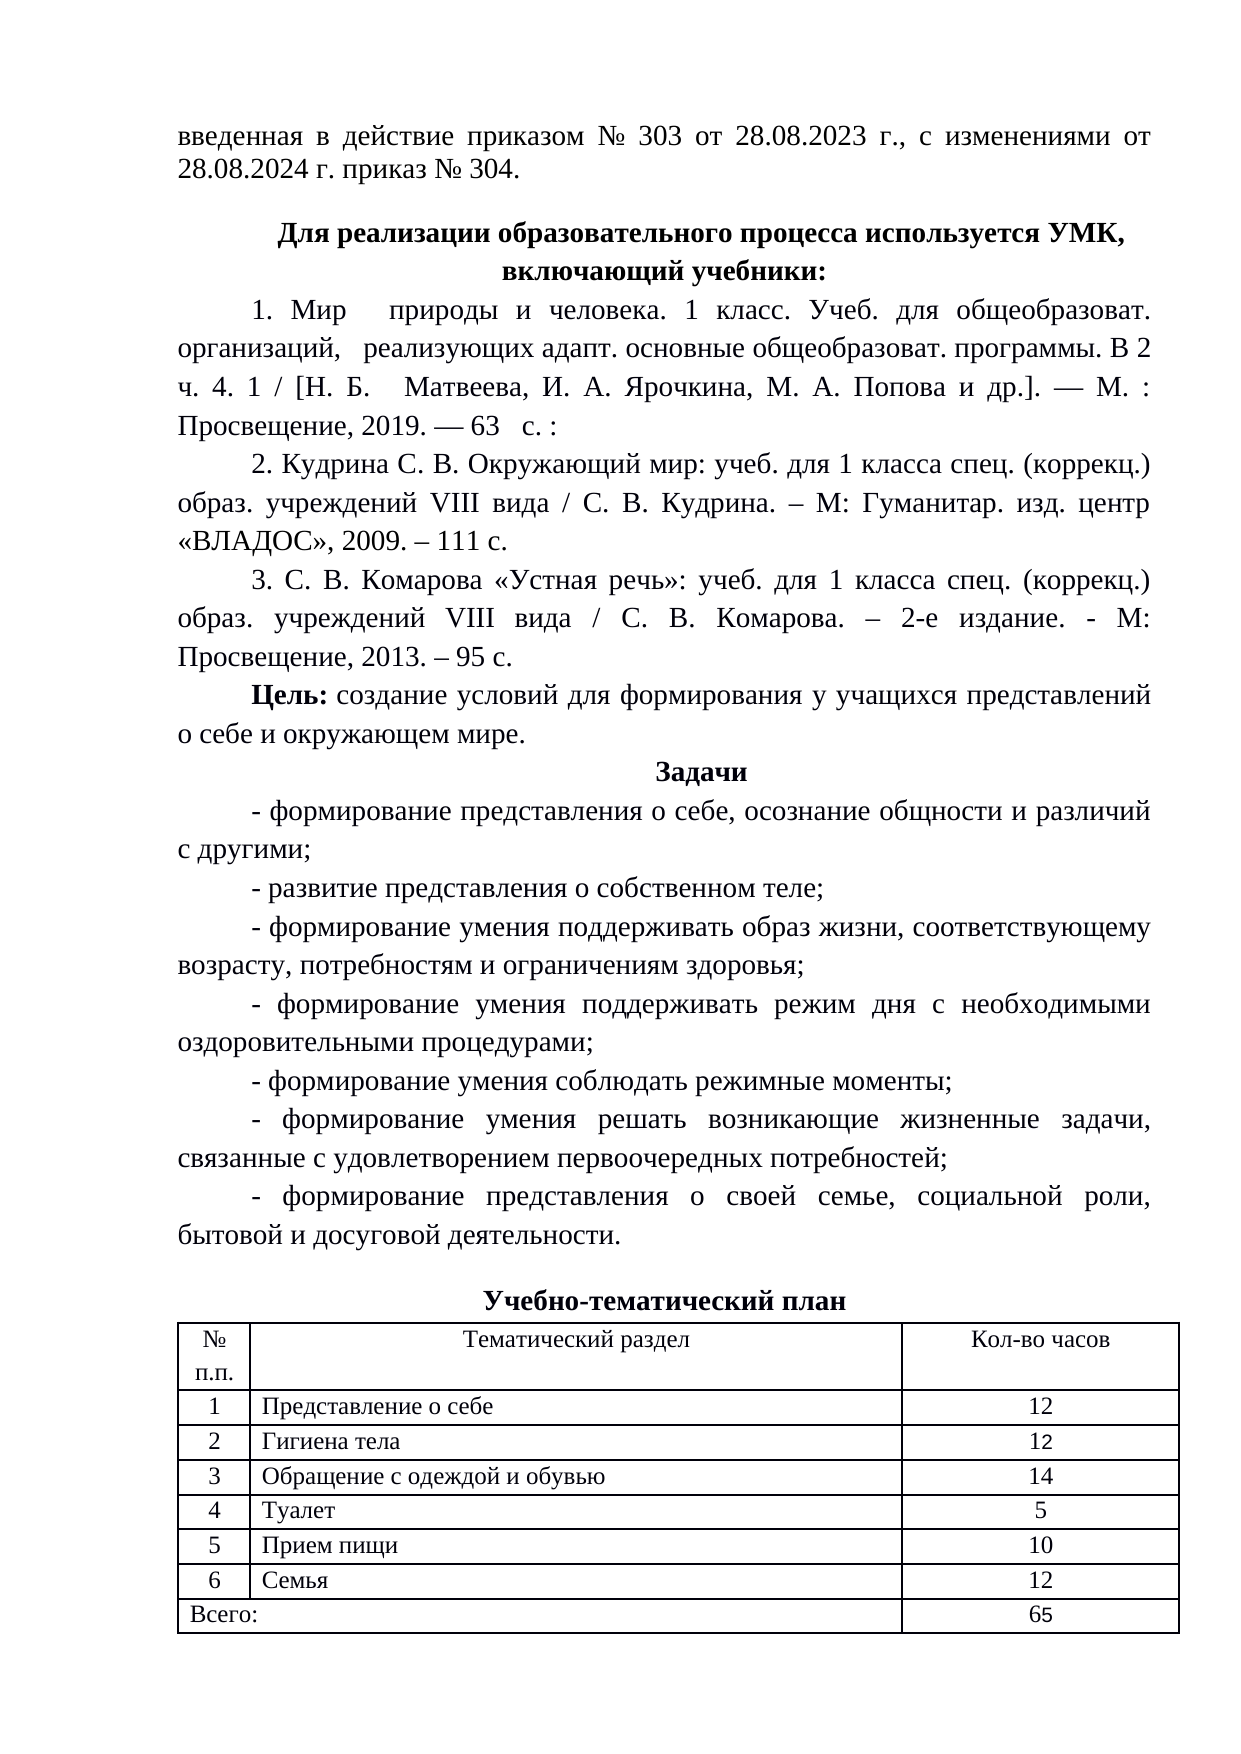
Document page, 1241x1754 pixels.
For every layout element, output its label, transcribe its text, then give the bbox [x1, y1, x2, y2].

table_cell Гигиена тела [251, 1426, 901, 1459]
table_cell Прием пищи [251, 1530, 901, 1563]
table_cell Всего: [179, 1600, 901, 1632]
table_header Тематический раздел [251, 1324, 901, 1389]
text 3. С. В. Комарова «Устная речь»: учеб. для 1 класса спец. (коррекц.) образ. учреждений VIII вида / С. В. Комарова. – 2-е издание. - М: Просвещение, 2013. – 95 с. [177, 562, 1152, 672]
table_cell 5 [903, 1496, 1178, 1528]
text Для реализации образовательного процесса используется УМК, включающий учебники: [177, 215, 1152, 287]
text Цель: создание условий для формирования у учащихся представлений о себе и окружающем мире. [177, 677, 1152, 749]
table_cell 1 [179, 1391, 249, 1424]
table_cell 10 [903, 1530, 1178, 1563]
table_cell 6 [179, 1565, 249, 1597]
text - формирование умения соблюдать режимные моменты; [177, 1063, 1152, 1096]
table_cell Обращение с одеждой и обувью [251, 1461, 901, 1493]
text - развитие представления о собственном теле; [177, 870, 1152, 904]
table_header № п.п. [179, 1324, 249, 1389]
table_header Кол-во часов [903, 1324, 1178, 1389]
table_cell Представление о себе [251, 1391, 901, 1424]
text 2. Кудрина С. В. Окружающий мир: учеб. для 1 класса спец. (коррекц.) образ. учреждений VIII вида / С. В. Кудрина. – М: Гуманитар. изд. центр «ВЛАДОС», 2009. – 111 с. [177, 446, 1152, 557]
text - формирование умения решать возникающие жизненные задачи, связанные с удовлетворением первоочередных потребностей; [177, 1101, 1152, 1173]
table_cell 14 [903, 1461, 1178, 1493]
text Учебно-тематический план [177, 1283, 1152, 1317]
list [177, 118, 1152, 185]
table_cell 5 [179, 1530, 249, 1563]
table_cell Туалет [251, 1496, 901, 1528]
table_cell 4 [179, 1496, 249, 1528]
table_cell 3 [179, 1461, 249, 1493]
text - формирование умения поддерживать режим дня с необходимыми оздоровительными процедурами; [177, 986, 1152, 1058]
table_cell 12 [903, 1426, 1178, 1459]
table_cell 65 [903, 1600, 1178, 1632]
table_cell 12 [903, 1565, 1178, 1597]
text Задачи [177, 754, 1152, 788]
table_cell 12 [903, 1391, 1178, 1424]
table_cell 2 [179, 1426, 249, 1459]
text - формирование представления о себе, осознание общности и различий с другими; [177, 793, 1152, 865]
table_cell Семья [251, 1565, 901, 1597]
text - формирование умения поддерживать образ жизни, соответствующему возрасту, потребностям и ограничениям здоровья; [177, 909, 1152, 981]
text - формирование представления о своей семье, социальной роли, бытовой и досуговой деятельности. [177, 1178, 1152, 1251]
text 1. Мир природы и человека. 1 класс. Учеб. для общеобразоват. организаций, реализующих адапт. основные общеобразоват. программы. В 2 ч. 4. 1 / [Н. Б. Матвеева, И. А. Ярочкина, М. А. Попова и др.]. — М. : Просвещение, 2019. — 63 с. : [177, 292, 1152, 441]
